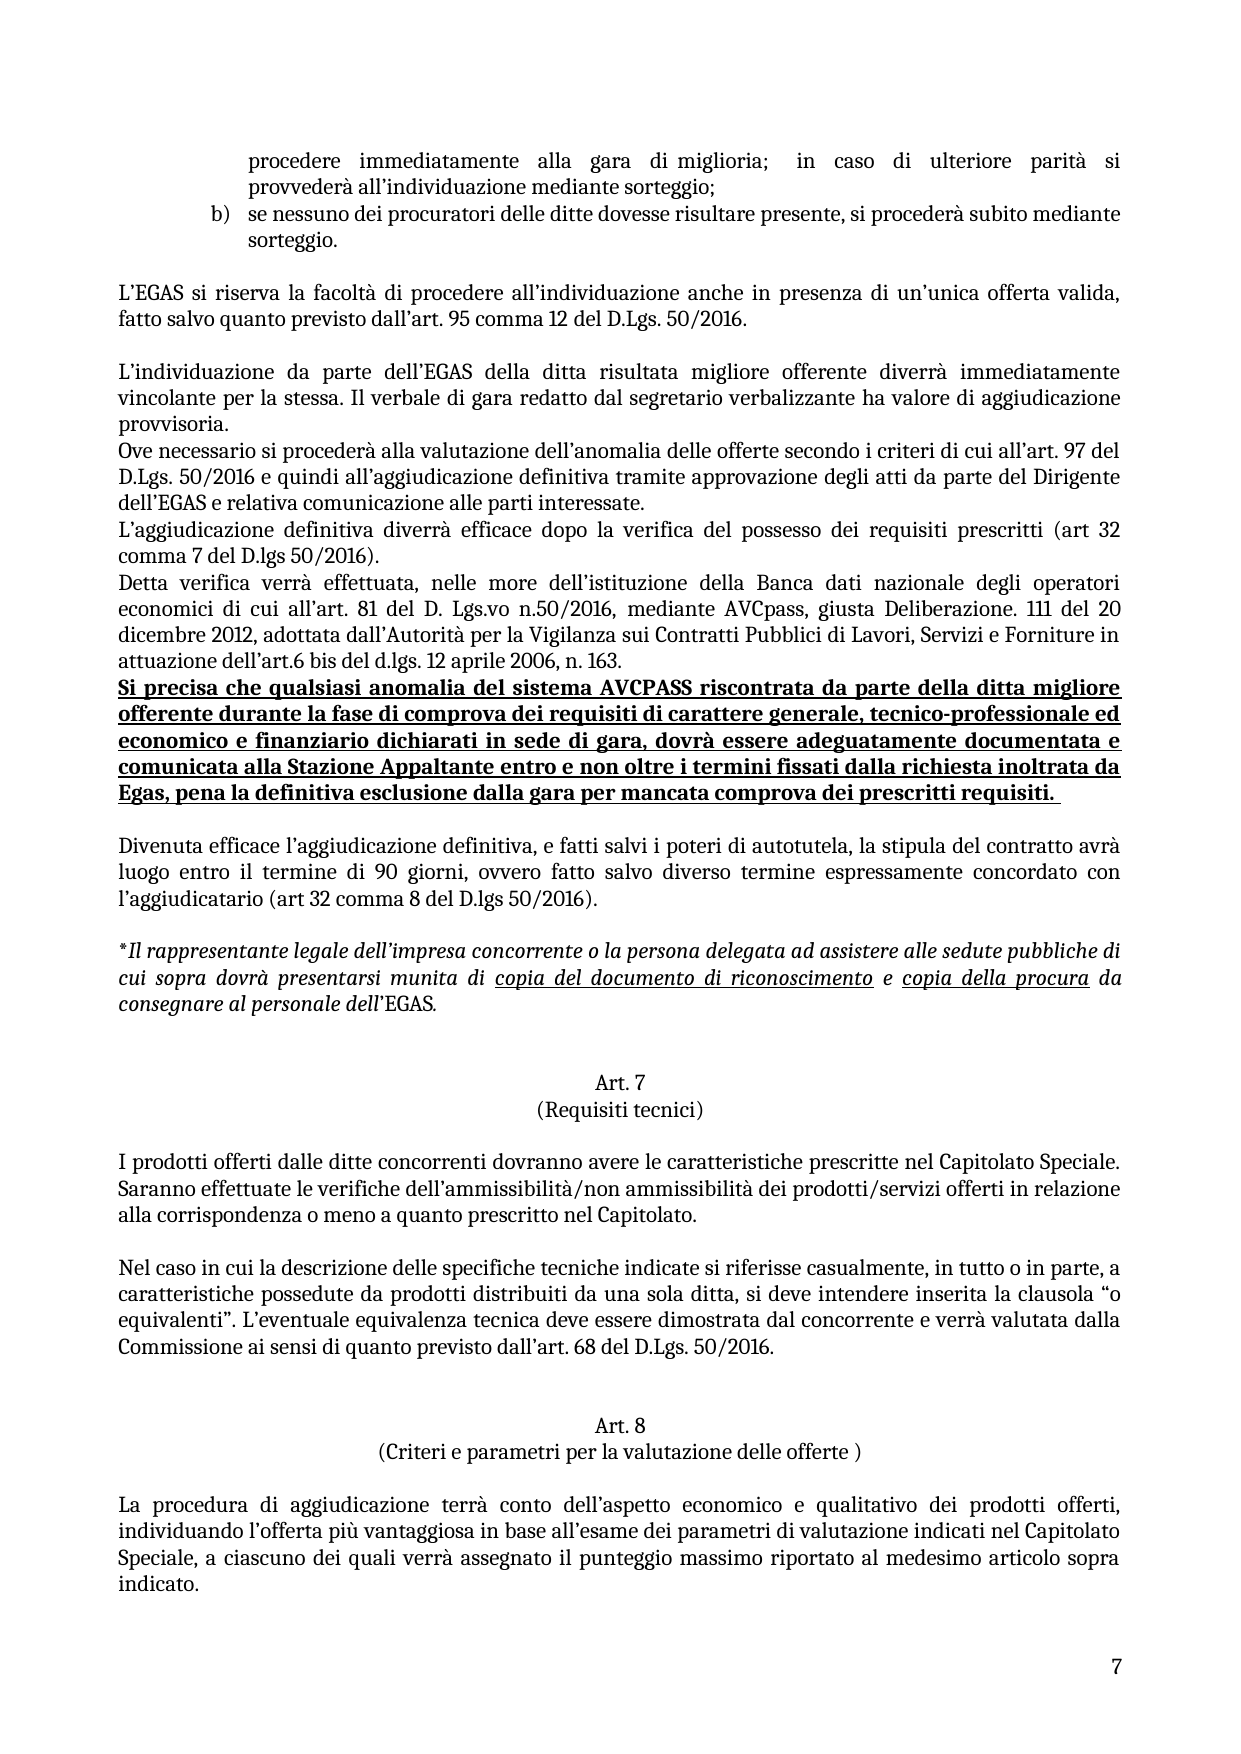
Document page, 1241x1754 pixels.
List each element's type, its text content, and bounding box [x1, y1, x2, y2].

text Si precisa che qualsiasi anomalia del sistema AVCPASS riscontrata da parte della ditta migliore offerente durante la fase di comprova dei requisiti di carattere generale, tecnico-professionale ed economico e finanziario dichiarati in sede di gara, dovrà essere adeguatamente documentata e comunicata alla Stazione Appaltante entro e non oltre i termini fissati dalla richiesta inoltrata da Egas, pena la definitiva esclusione dalla gara per mancata comprova dei prescritti requisiti. [118, 751, 1122, 806]
text La procedura di aggiudicazione terrà conto dell’aspetto economico e qualitativo dei prodotti offerti, individuando l’offerta più vantaggiosa in base all’esame dei parametri di valutazione indicati nel Capitolato Speciale, a ciascuno dei quali verrà assegnato il punteggio massimo riportato al medesimo articolo sopra indicato. [118, 1492, 1122, 1597]
text Detta verifica verrà effettuata, nelle more dell’istituzione della Banca dati nazionale degli operatori economici di cui all’art. 81 del D. Lgs.vo n.50/2016, mediante AVCpass, giusta Deliberazione. 111 del 20 dicembre 2012, adottata dall’Autorità per la Vigilanza sui Contratti Pubblici di Lavori, Servizi e Forniture in attuazione dell’art.6 bis del d.lgs. 12 aprile 2006, n. 163. [118, 569, 1122, 675]
text L’EGAS si riserva la facoltà di procedere all’individuazione anche in presenza di un’unica offerta valida, fatto salvo quanto previsto dall’art. 95 comma 12 del D.Lgs. 50/2016. [118, 279, 1122, 332]
text I prodotti offerti dalle ditte concorrenti dovranno avere le caratteristiche prescritte nel Capitolato Speciale. Saranno effettuate le verifiche dell’ammissibilità/non ammissibilità dei prodotti/servizi offerti in relazione alla corrispondenza o meno a quanto prescritto nel Capitolato. [118, 1149, 1122, 1228]
text Nel caso in cui la descrizione delle specifiche tecniche indicate si riferisse casualmente, in tutto o in parte, a caratteristiche possedute da prodotti distribuiti da una sola ditta, si deve intendere inserita la clausola “o equivalenti”. L’eventuale equivalenza tecnica deve essere dimostrata dal concorrente e verrà valutata dalla Commissione ai sensi di quanto previsto dall’art. 68 del D.Lgs. 50/2016. [118, 1254, 1122, 1360]
text (Criteri e parametri per la valutazione delle offerte ) [118, 1439, 1122, 1465]
text Art. 7 [118, 1070, 1122, 1096]
text L’individuazione da parte dell’EGAS della ditta risultata migliore offerente diverrà immediatamente vincolante per la stessa. Il verbale di gara redatto dal segretario verbalizzante ha valore di aggiudicazione provvisoria. [118, 358, 1122, 437]
list se nessuno dei procuratori delle ditte dovesse risultare presente, si procederà subito mediante sorteggio. [210, 200, 1122, 253]
text Art. 8 [118, 1413, 1122, 1439]
text Divenuta efficace l’aggiudicazione definitiva, e fatti salvi i poteri di autotutela, la stipula del contratto avrà luogo entro il termine di 90 giorni, ovvero fatto salvo diverso termine espressamente concordato con l’aggiudicatario (art 32 comma 8 del D.lgs 50/2016). [118, 833, 1122, 912]
text *Il rappresentante legale dell’impresa concorrente o la persona delegata ad assistere alle sedute pubbliche di cui sopra dovrà presentarsi munita di copia del documento di riconoscimento e copia della procura da consegnare al personale dell’EGAS. [118, 938, 1122, 1017]
text (Requisiti tecnici) [118, 1096, 1122, 1123]
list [210, 148, 1122, 200]
text Ove necessario si procederà alla valutazione dell’anomalia delle offerte secondo i criteri di cui all’art. 97 del D.Lgs. 50/2016 e quindi all’aggiudicazione definitiva tramite approvazione degli atti da parte del Dirigente dell’EGAS e relativa comunicazione alle parti interessate. [118, 437, 1122, 517]
text L’aggiudicazione definitiva diverrà efficace dopo la verifica del possesso dei requisiti prescritti (art 32 comma 7 del D.lgs 50/2016). [118, 517, 1122, 569]
text Si precisa che qualsiasi anomalia del sistema AVCPASS riscontrata da parte della ditta migliore offerente durante la fase di comprova dei requisiti di carattere generale, tecnico-professionale ed economico e finanziario dichiarati in sede di gara, dovrà essere adeguatamente documentata e comunicata alla Stazione Appaltante entro e non oltre i termini fissati dalla richiesta inoltrata da Egas, pena la definitiva esclusione dalla gara per mancata comprova dei prescritti requisiti. [118, 699, 1122, 750]
